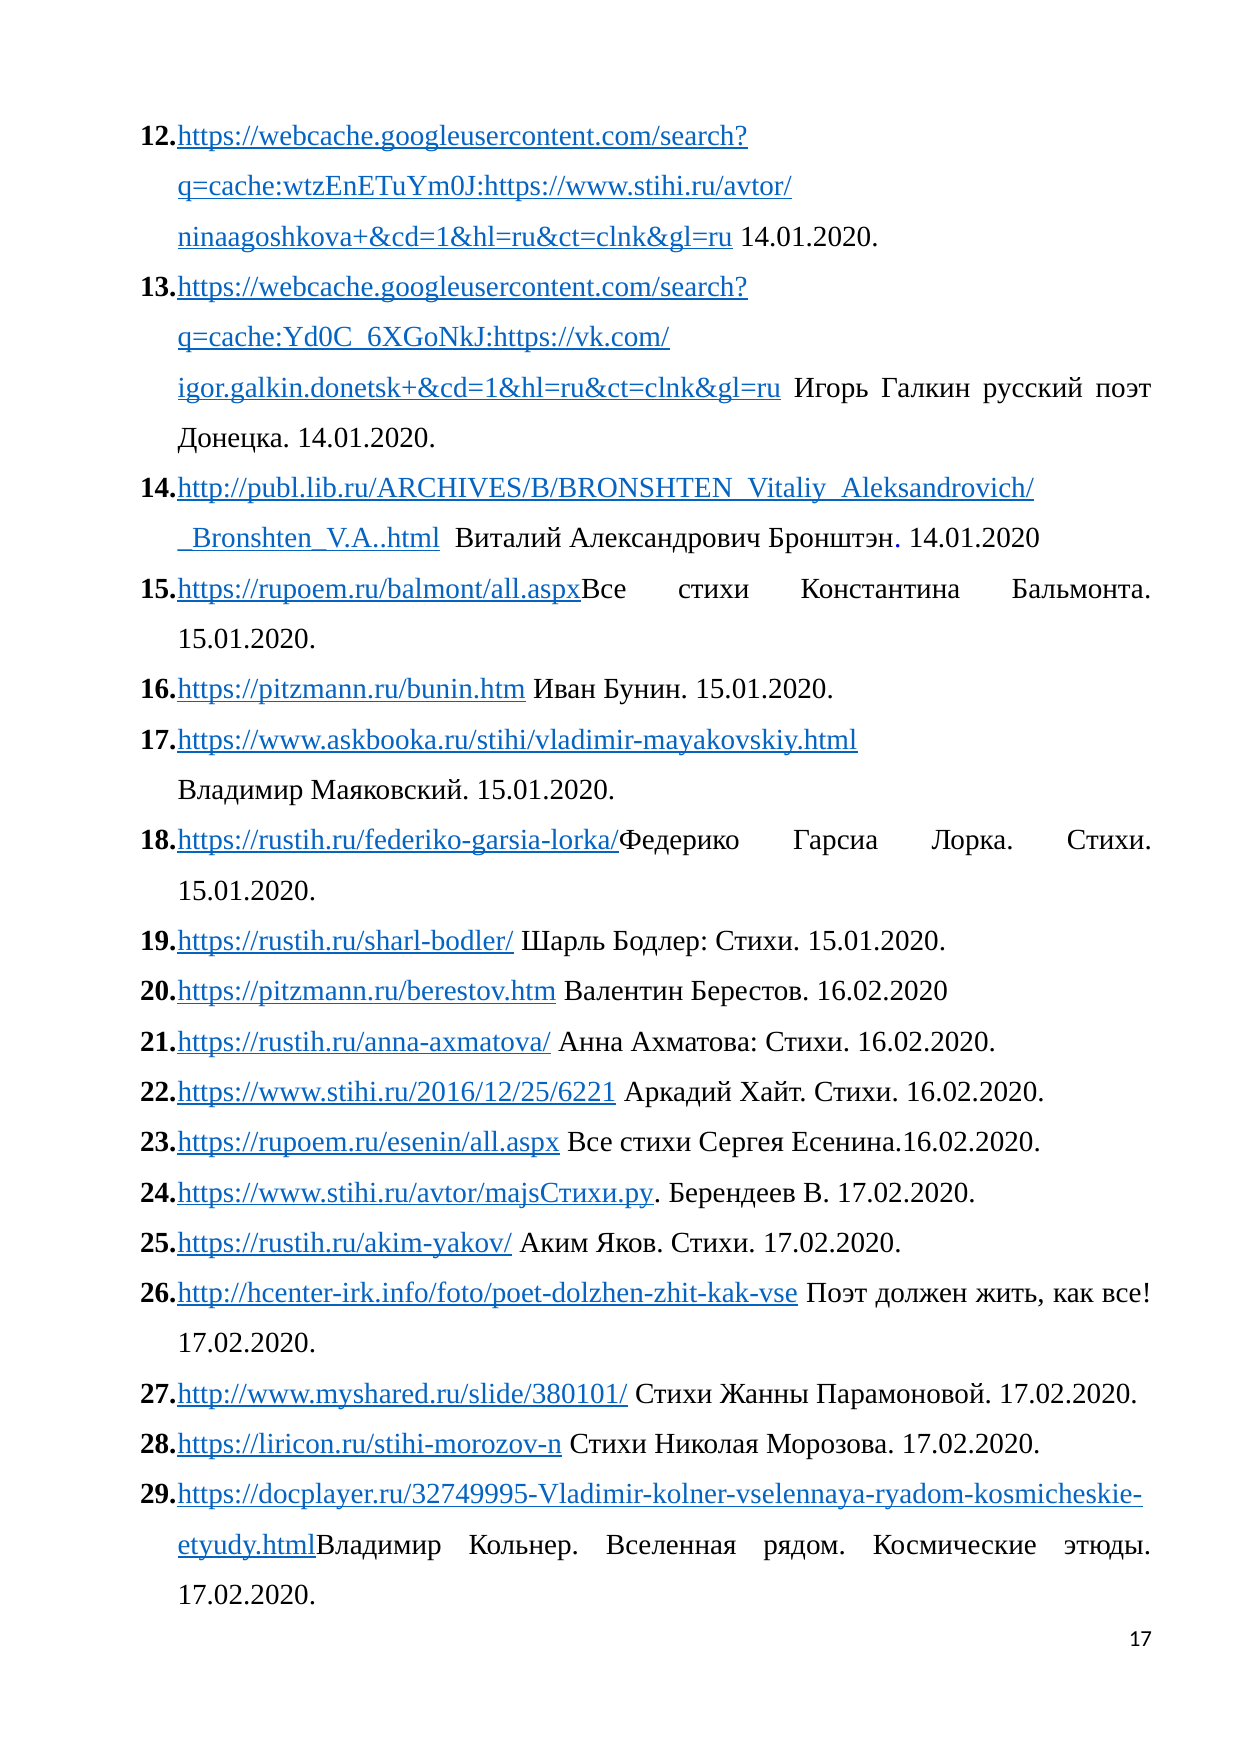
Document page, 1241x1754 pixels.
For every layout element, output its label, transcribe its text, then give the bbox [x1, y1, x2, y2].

list https://rupoem.ru/balmont/all.aspxВсе стихи Константина Бальмонта. 15.01.2020. [140, 571, 1152, 655]
list http://hcenter-irk.info/foto/poet-dolzhen-zhit-kak-vse Поэт должен жить, как все! 17.02.2020. [140, 1275, 1152, 1359]
list Владимир Маяковский. 15.01.2020. [177, 772, 1152, 806]
list https://rustih.ru/sharl-bodler/ Шарль Бодлер: Стихи. 15.01.2020. [140, 923, 1152, 957]
list https://liricon.ru/stihi-morozov-n Стихи Николая Морозова. 17.02.2020. [140, 1426, 1152, 1460]
list https://rupoem.ru/esenin/all.aspx Все стихи Сергея Есенина.16.02.2020. [140, 1124, 1152, 1158]
list https://rustih.ru/akim-yakov/ Аким Яков. Стихи. 17.02.2020. [140, 1225, 1152, 1258]
list https://docplayer.ru/32749995-Vladimir-kolner-vselennaya-ryadom-kosmicheskie-etyudy.htmlВладимир Кольнер. Вселенная рядом. Космические этюды. 17.02.2020. [140, 1477, 1152, 1611]
list https://www.stihi.ru/2016/12/25/6221 Аркадий Хайт. Стихи. 16.02.2020. [140, 1074, 1152, 1108]
list https://webcache.googleusercontent.com/search?q=cache:wtzEnETuYm0J:https://www.stihi.ru/avtor/ninaagoshkova+&cd=1&hl=ru&ct=clnk&gl=ru 14.01.2020. [140, 118, 1152, 252]
list http://publ.lib.ru/ARCHIVES/B/BRONSHTEN_Vitaliy_Aleksandrovich/_Bronshten_V.A..html Виталий Александрович Бронштэн. 14.01.2020 [140, 470, 1152, 554]
list https://www.stihi.ru/avtor/majsСтихи.ру. Берендеев В. 17.02.2020. [140, 1175, 1152, 1208]
list https://rustih.ru/anna-axmatova/ Анна Ахматова: Стихи. 16.02.2020. [140, 1024, 1152, 1057]
list https://www.askbooka.ru/stihi/vladimir-mayakovskiy.html [140, 722, 1152, 755]
list https://pitzmann.ru/bunin.htm Иван Бунин. 15.01.2020. [140, 672, 1152, 705]
list https://rustih.ru/federiko-garsia-lorka/Федерико Гарсиа Лорка. Стихи. 15.01.2020. [140, 822, 1152, 906]
list https://webcache.googleusercontent.com/search?q=cache:Yd0C_6XGoNkJ:https://vk.com/igor.galkin.donetsk+&cd=1&hl=ru&ct=clnk&gl=ru Игорь Галкин русский поэт Донецка. 14.01.2020. [140, 269, 1152, 453]
list http://www.myshared.ru/slide/380101/ Стихи Жанны Парамоновой. 17.02.2020. [140, 1376, 1152, 1409]
list https://pitzmann.ru/berestov.htm Валентин Берестов. 16.02.2020 [140, 973, 1152, 1007]
